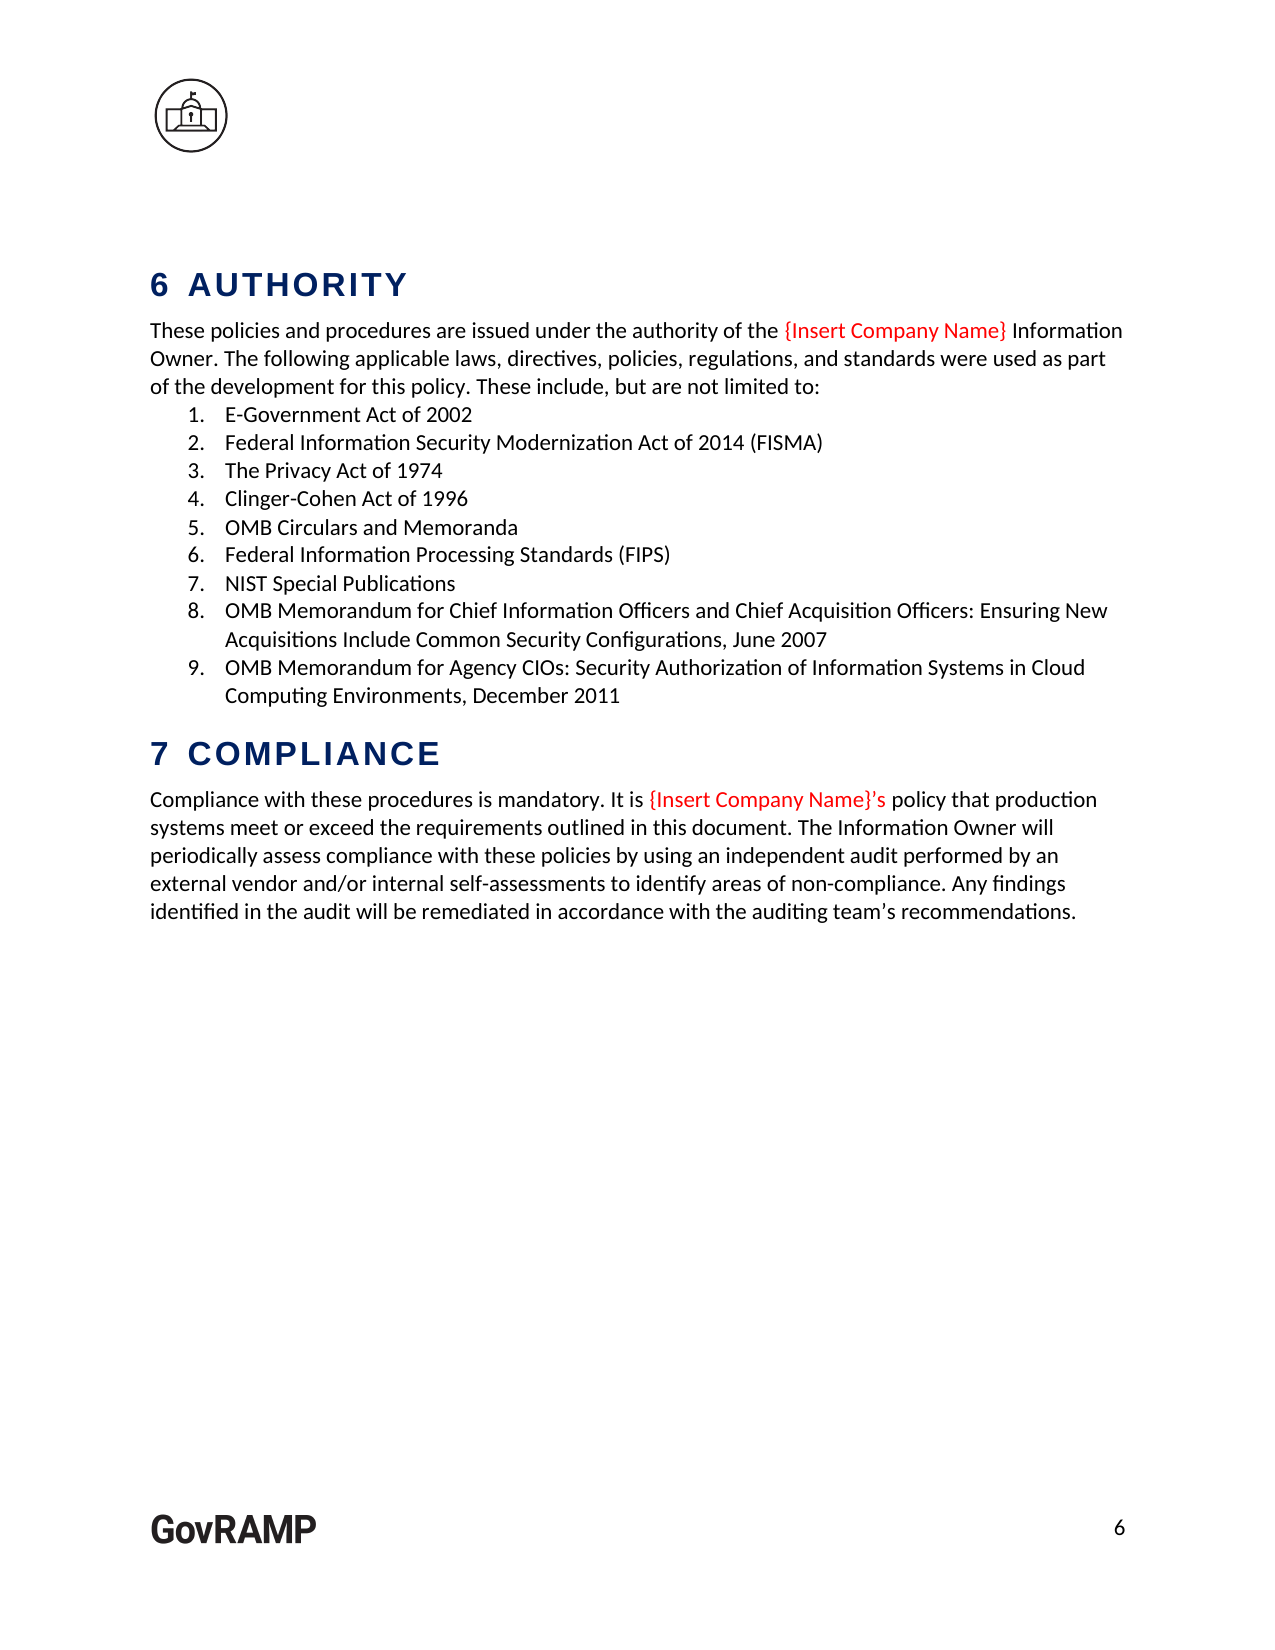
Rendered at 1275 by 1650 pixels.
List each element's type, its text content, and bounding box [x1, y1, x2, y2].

subtitle Compliance [150, 734, 1125, 772]
list E-Government Act of 2002 [187, 401, 1125, 428]
list NIST Special Publications [187, 569, 1125, 597]
list Clinger-Cohen Act of 1996 [187, 484, 1125, 513]
list OMB Memorandum for Chief Information Officers and Chief Acquisition Officers: Ensuring New Acquisitions Include Common Security Configurations, June 2007 [187, 597, 1125, 653]
picture [150, 75, 232, 157]
text Compliance with these procedures is mandatory. It is {Insert Company Name}’s policy that production systems meet or exceed the requirements outlined in this document. The Information Owner will periodically assess compliance with these policies by using an independent audit performed by an external vendor and/or internal self-assessments to identify areas of non-compliance. Any findings identified in the audit will be remediated in accordance with the auditing team’s recommendations. [150, 785, 1125, 925]
picture [150, 1512, 318, 1546]
list Federal Information Processing Standards (FIPS) [187, 541, 1125, 569]
list Federal Information Security Modernization Act of 2014 (FISMA) [187, 428, 1125, 457]
text These policies and procedures are issued under the authority of the {Insert Company Name} Information Owner. The following applicable laws, directives, policies, regulations, and standards were used as part of the development for this policy. These include, but are not limited to: [150, 316, 1125, 401]
list OMB Memorandum for Agency CIOs: Security Authorization of Information Systems in Cloud Computing Environments, December 2011 [187, 653, 1125, 709]
list OMB Circulars and Memoranda [187, 513, 1125, 541]
list The Privacy Act of 1974 [187, 457, 1125, 484]
subtitle Authority [150, 266, 1125, 304]
